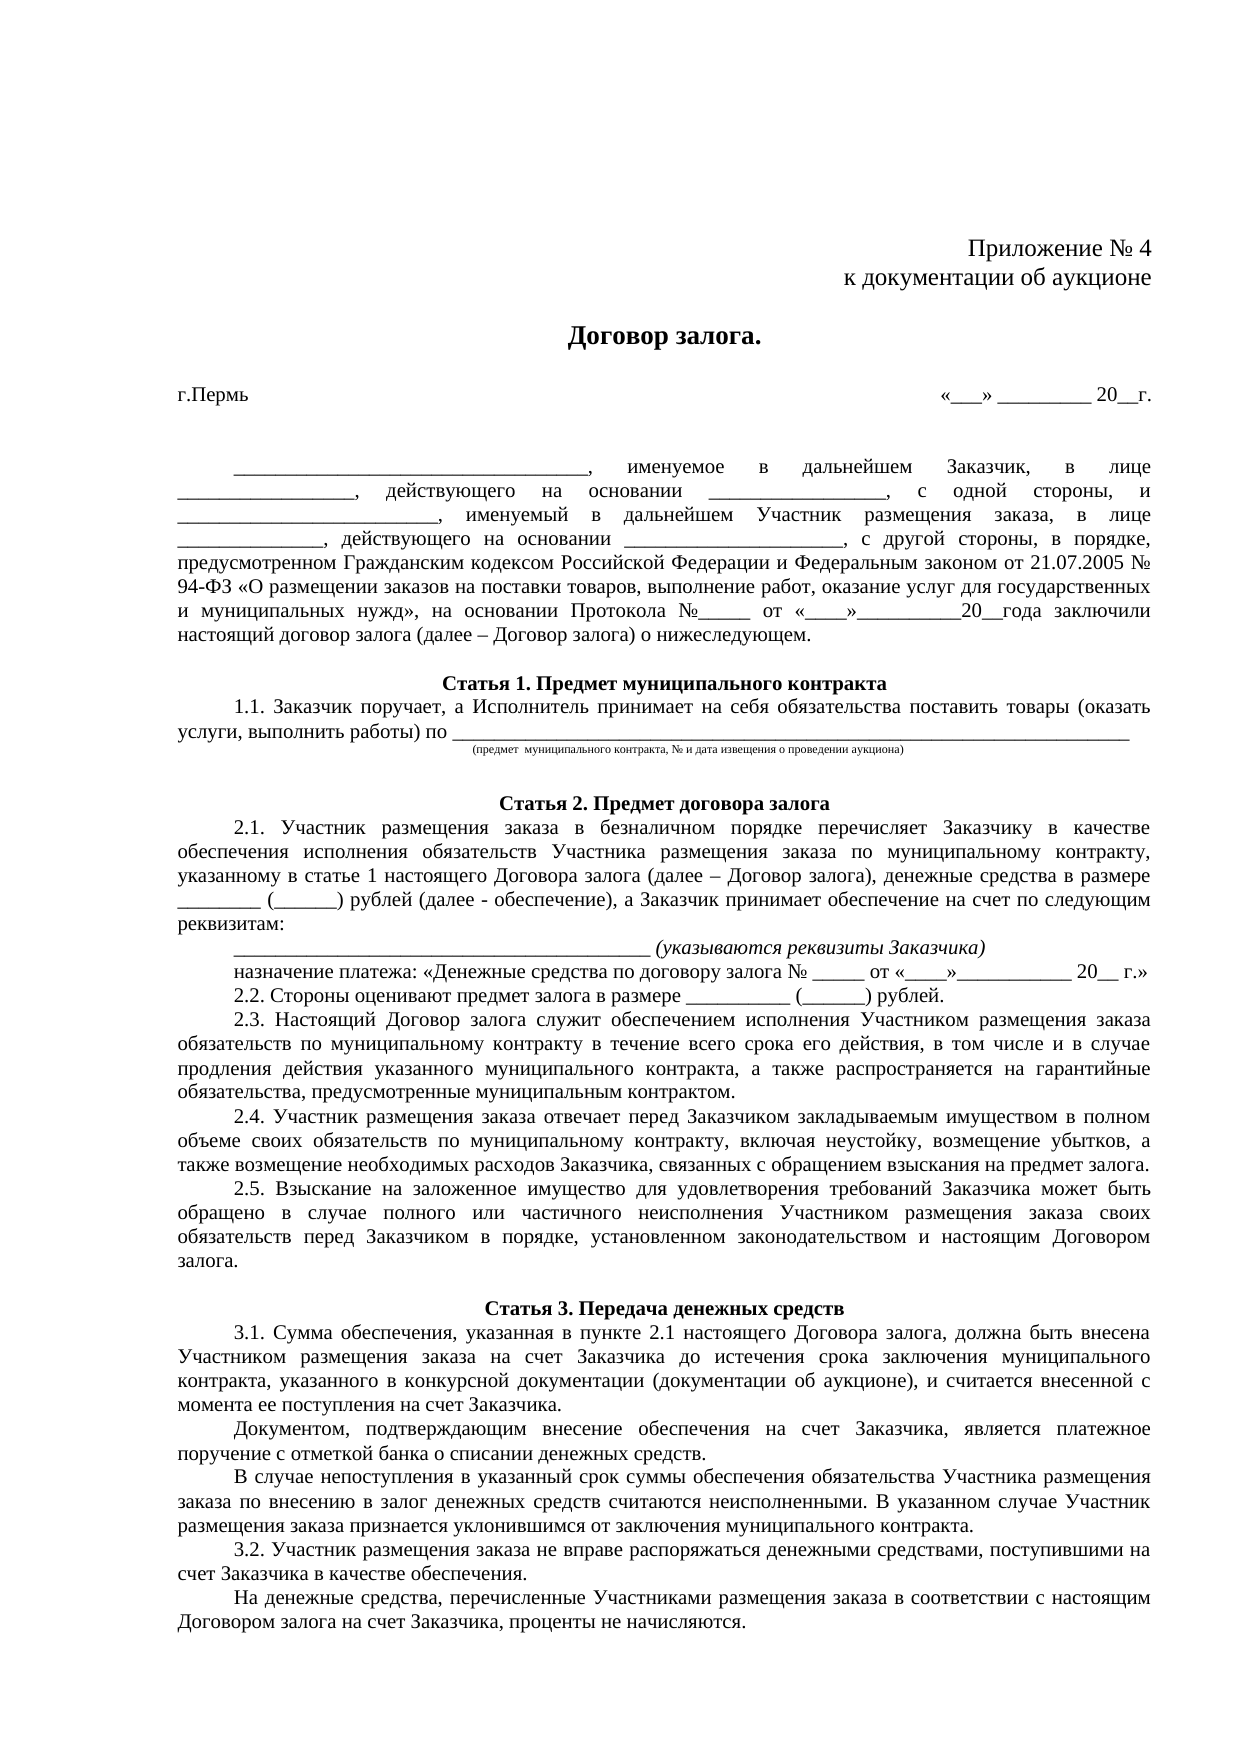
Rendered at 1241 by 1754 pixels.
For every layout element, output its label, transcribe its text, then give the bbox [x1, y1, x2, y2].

text В случае непоступления в указанный срок суммы обеспечения обязательства Участника размещения заказа по внесению в залог денежных средств считаются неисполненными. В указанном случае Участник размещения заказа признается уклонившимся от заключения муниципального контракта. [177, 1464, 1152, 1537]
text 2.5. Взыскание на заложенное имущество для удовлетворения требований Заказчика может быть обращено в случае полного или частичного неисполнения Участником размещения заказа своих обязательств перед Заказчиком в порядке, установленном законодательством и настоящим Договором залога. [177, 1176, 1152, 1272]
text __________________________________, именуемое в дальнейшем Заказчик, в лице _________________, действующего на основании _________________, с одной стороны, и _________________________, именуемый в дальнейшем Участник размещения заказа, в лице ______________, действующего на основании _____________________, с другой стороны, в порядке, предусмотренном Гражданским кодексом Российской Федерации и Федеральным законом от 21.07.2005 № 94-ФЗ «О размещении заказов на поставки товаров, выполнение работ, оказание услуг для государственных и муниципальных нужд», на основании Протокола №_____ от «____»__________20__года заключили настоящий договор залога (далее – Договор залога) о нижеследующем. [177, 454, 1152, 646]
text к документации об аукционе [177, 262, 1152, 291]
text 2.1. Участник размещения заказа в безналичном порядке перечисляет Заказчику в качестве обеспечения исполнения обязательств Участника размещения заказа по муниципальному контракту, указанному в статье 1 настоящего Договора залога (далее – Договор залога), денежные средства в размере ________ (______) рублей (далее - обеспечение), а Заказчик принимает обеспечение на счет по следующим реквизитам: [177, 815, 1152, 935]
text 3.1. Сумма обеспечения, указанная в пункте 2.1 настоящего Договора залога, должна быть внесена Участником размещения заказа на счет Заказчика до истечения срока заключения муниципального контракта, указанного в конкурсной документации (документации об аукционе), и считается внесенной с момента ее поступления на счет Заказчика. [177, 1320, 1152, 1416]
text назначение платежа: «Денежные средства по договору залога № _____ от «____»___________ 20__ г.» [177, 959, 1152, 983]
text 1.1. Заказчик поручает, а Исполнитель принимает на себя обязательства поставить товары (оказать услуги, выполнить работы) по _________________________________________________________________ (предмет муниципального контракта, № и дата извещения о проведении аукциона) [177, 694, 1152, 767]
text г.Пермь «___» _________ 20__г. [177, 382, 1152, 430]
text Статья 2. Предмет договора залога [177, 791, 1152, 815]
text ________________________________________ (указываются реквизиты Заказчика) [177, 935, 1152, 959]
text Статья 1. Предмет муниципального контракта [177, 670, 1152, 694]
text Приложение № 4 [177, 233, 1152, 262]
text Статья 3. Передача денежных средств [177, 1296, 1152, 1320]
text Документом, подтверждающим внесение обеспечения на счет Заказчика, является платежное поручение с отметкой банка о списании денежных средств. [177, 1416, 1152, 1464]
text 3.2. Участник размещения заказа не вправе распоряжаться денежными средствами, поступившими на счет Заказчика в качестве обеспечения. [177, 1537, 1152, 1585]
text 2.3. Настоящий Договор залога служит обеспечением исполнения Участником размещения заказа обязательств по муниципальному контракту в течение всего срока его действия, в том числе и в случае продления действия указанного муниципального контракта, а также распространяется на гарантийные обязательства, предусмотренные муниципальным контрактом. [177, 1007, 1152, 1103]
text 2.4. Участник размещения заказа отвечает перед Заказчиком закладываемым имуществом в полном объеме своих обязательств по муниципальному контракту, включая неустойку, возмещение убытков, а также возмещение необходимых расходов Заказчика, связанных с обращением взыскания на предмет залога. [177, 1103, 1152, 1176]
text На денежные средства, перечисленные Участниками размещения заказа в соответствии с настоящим Договором залога на счет Заказчика, проценты не начисляются. [177, 1585, 1152, 1633]
text 2.2. Стороны оценивают предмет залога в размере __________ (______) рублей. [177, 983, 1152, 1007]
text Договор залога. [177, 319, 1152, 351]
